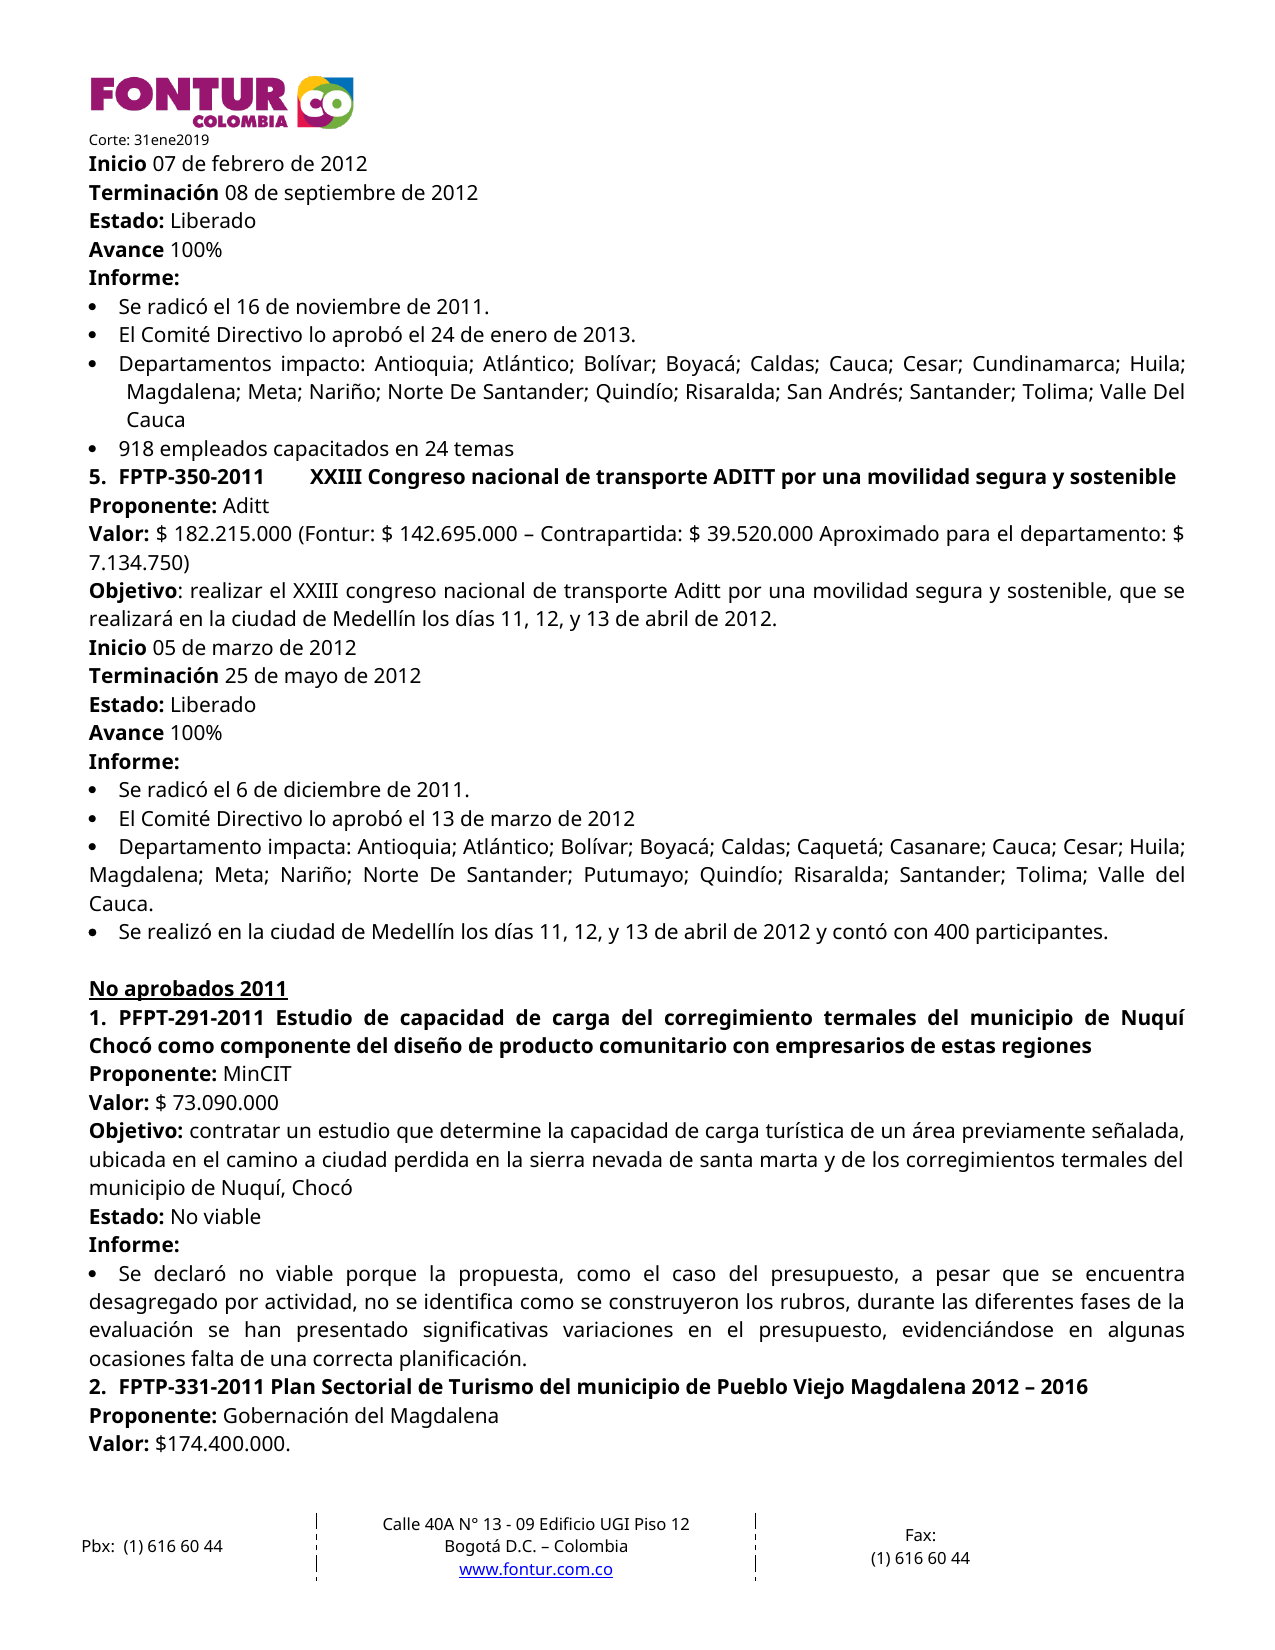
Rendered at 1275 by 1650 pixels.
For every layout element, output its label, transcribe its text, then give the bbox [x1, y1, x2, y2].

list Proponente: Aditt [89, 491, 1186, 519]
text Informe: [89, 747, 1186, 775]
list Proponente: MinCIT [89, 1059, 1186, 1088]
list FPTP-350-2011 XXIII Congreso nacional de transporte ADITT por una movilidad segura y sostenible [89, 462, 1186, 491]
text Informe: [89, 263, 1186, 292]
list Departamentos impacto: Antioquia; Atlántico; Bolívar; Boyacá; Caldas; Cauca; Cesar; Cundinamarca; Huila; Magdalena; Meta; Nariño; Norte De Santander; Quindío; Risaralda; San Andrés; Santander; Tolima; Valle Del Cauca [89, 349, 1186, 434]
text Terminación 08 de septiembre de 2012 [89, 178, 1186, 206]
list Valor: $174.400.000. [89, 1429, 1186, 1458]
list Se radicó el 16 de noviembre de 2011. [89, 292, 1186, 320]
list Se realizó en la ciudad de Medellín los días 11, 12, y 13 de abril de 2012 y contó con 400 participantes. [89, 917, 1186, 946]
text Terminación 25 de mayo de 2012 [89, 661, 1186, 690]
list Proponente: Gobernación del Magdalena [89, 1401, 1186, 1429]
text Estado: Liberado [89, 690, 1186, 718]
text Avance 100% [89, 235, 1186, 263]
list Objetivo: contratar un estudio que determine la capacidad de carga turística de un área previamente señalada, ubicada en el camino a ciudad perdida en la sierra nevada de santa marta y de los corregimientos termales del municipio de Nuquí, Chocó [89, 1116, 1186, 1202]
text No aprobados 2011 [89, 974, 1186, 1003]
list El Comité Directivo lo aprobó el 24 de enero de 2013. [89, 320, 1186, 349]
picture [88, 73, 355, 130]
list Se declaró no viable porque la propuesta, como el caso del presupuesto, a pesar que se encuentra desagregado por actividad, no se identifica como se construyeron los rubros, durante las diferentes fases de la evaluación se han presentado significativas variaciones en el presupuesto, evidenciándose en algunas ocasiones falta de una correcta planificación. [89, 1259, 1186, 1372]
list Departamento impacta: Antioquia; Atlántico; Bolívar; Boyacá; Caldas; Caquetá; Casanare; Cauca; Cesar; Huila; Magdalena; Meta; Nariño; Norte De Santander; Putumayo; Quindío; Risaralda; Santander; Tolima; Valle del Cauca. [89, 832, 1186, 917]
list Objetivo: realizar el XXIII congreso nacional de transporte Aditt por una movilidad segura y sostenible, que se realizará en la ciudad de Medellín los días 11, 12, y 13 de abril de 2012. [89, 576, 1186, 633]
text Inicio 05 de marzo de 2012 [89, 633, 1186, 661]
list Se radicó el 6 de diciembre de 2011. [89, 775, 1186, 804]
list Estado: No viable [89, 1202, 1186, 1230]
list El Comité Directivo lo aprobó el 13 de marzo de 2012 [89, 804, 1186, 832]
list 918 empleados capacitados en 24 temas [89, 434, 1186, 462]
list Informe: [89, 1230, 1186, 1259]
list Valor: $ 73.090.000 [89, 1088, 1186, 1116]
text Avance 100% [89, 718, 1186, 747]
list Valor: $ 182.215.000 (Fontur: $ 142.695.000 – Contrapartida: $ 39.520.000 Aproximado para el departamento: $ 7.134.750) [89, 519, 1186, 576]
text Estado: Liberado [89, 206, 1186, 235]
list FPTP-331-2011 Plan Sectorial de Turismo del municipio de Pueblo Viejo Magdalena 2012 – 2016 [89, 1372, 1186, 1401]
list PFPT-291-2011 Estudio de capacidad de carga del corregimiento termales del municipio de Nuquí Chocó como componente del diseño de producto comunitario con empresarios de estas regiones [89, 1003, 1186, 1059]
text Inicio 07 de febrero de 2012 [89, 149, 1186, 178]
